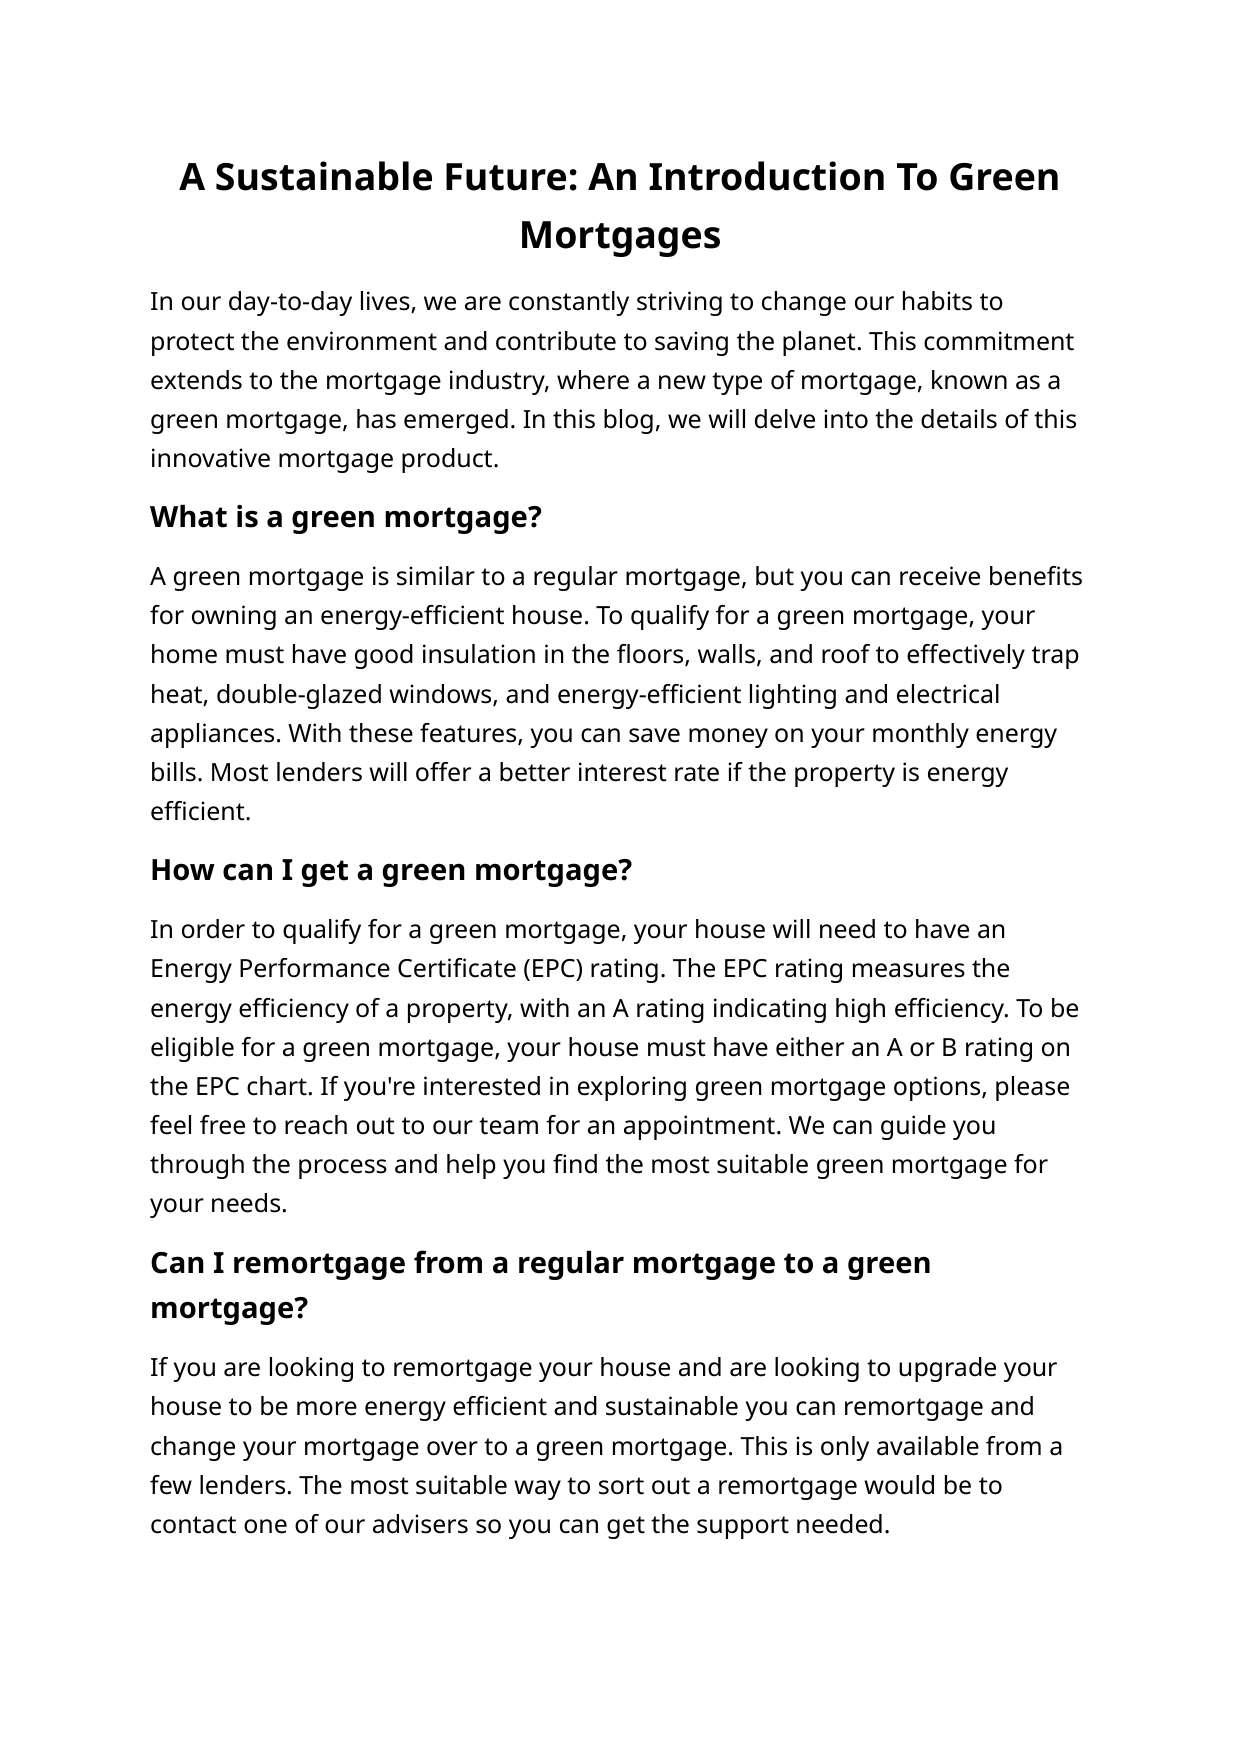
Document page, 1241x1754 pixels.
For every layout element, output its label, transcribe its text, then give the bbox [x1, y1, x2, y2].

text How can I get a green mortgage? [150, 849, 1090, 889]
text What is a green mortgage? [150, 496, 1090, 536]
text In order to qualify for a green mortgage, your house will need to have an Energy Performance Certificate (EPC) rating. The EPC rating measures the energy efficiency of a property, with an A rating indicating high efficiency. To be eligible for a green mortgage, your house must have either an A or B rating on the EPC chart. If you're interested in exploring green mortgage options, please feel free to reach out to our team for an appointment. We can guide you through the process and help you find the most suitable green mortgage for your needs. [150, 912, 1090, 1220]
text Can I remortgage from a regular mortgage to a green mortgage? [150, 1242, 1090, 1327]
text A green mortgage is similar to a regular mortgage, but you can receive benefits for owning an energy-efficient house. To qualify for a green mortgage, your home must have good insulation in the floors, walls, and roof to effectively trap heat, double-glazed windows, and energy-efficient lighting and electrical appliances. With these features, you can save money on your monthly energy bills. Most lenders will offer a better interest rate if the property is energy efficient. [150, 559, 1090, 828]
text A Sustainable Future: An Introduction To Green Mortgages [150, 150, 1090, 260]
text If you are looking to remortgage your house and are looking to upgrade your house to be more energy efficient and sustainable you can remortgage and change your mortgage over to a green mortgage. This is only available from a few lenders. The most suitable way to sort out a remortgage would be to contact one of our advisers so you can get the support needed. [150, 1350, 1090, 1541]
text In our day-to-day lives, we are constantly striving to change our habits to protect the environment and contribute to saving the planet. This commitment extends to the mortgage industry, where a new type of mortgage, known as a green mortgage, has emerged. In this blog, we will delve into the details of this innovative mortgage product. [150, 284, 1090, 475]
